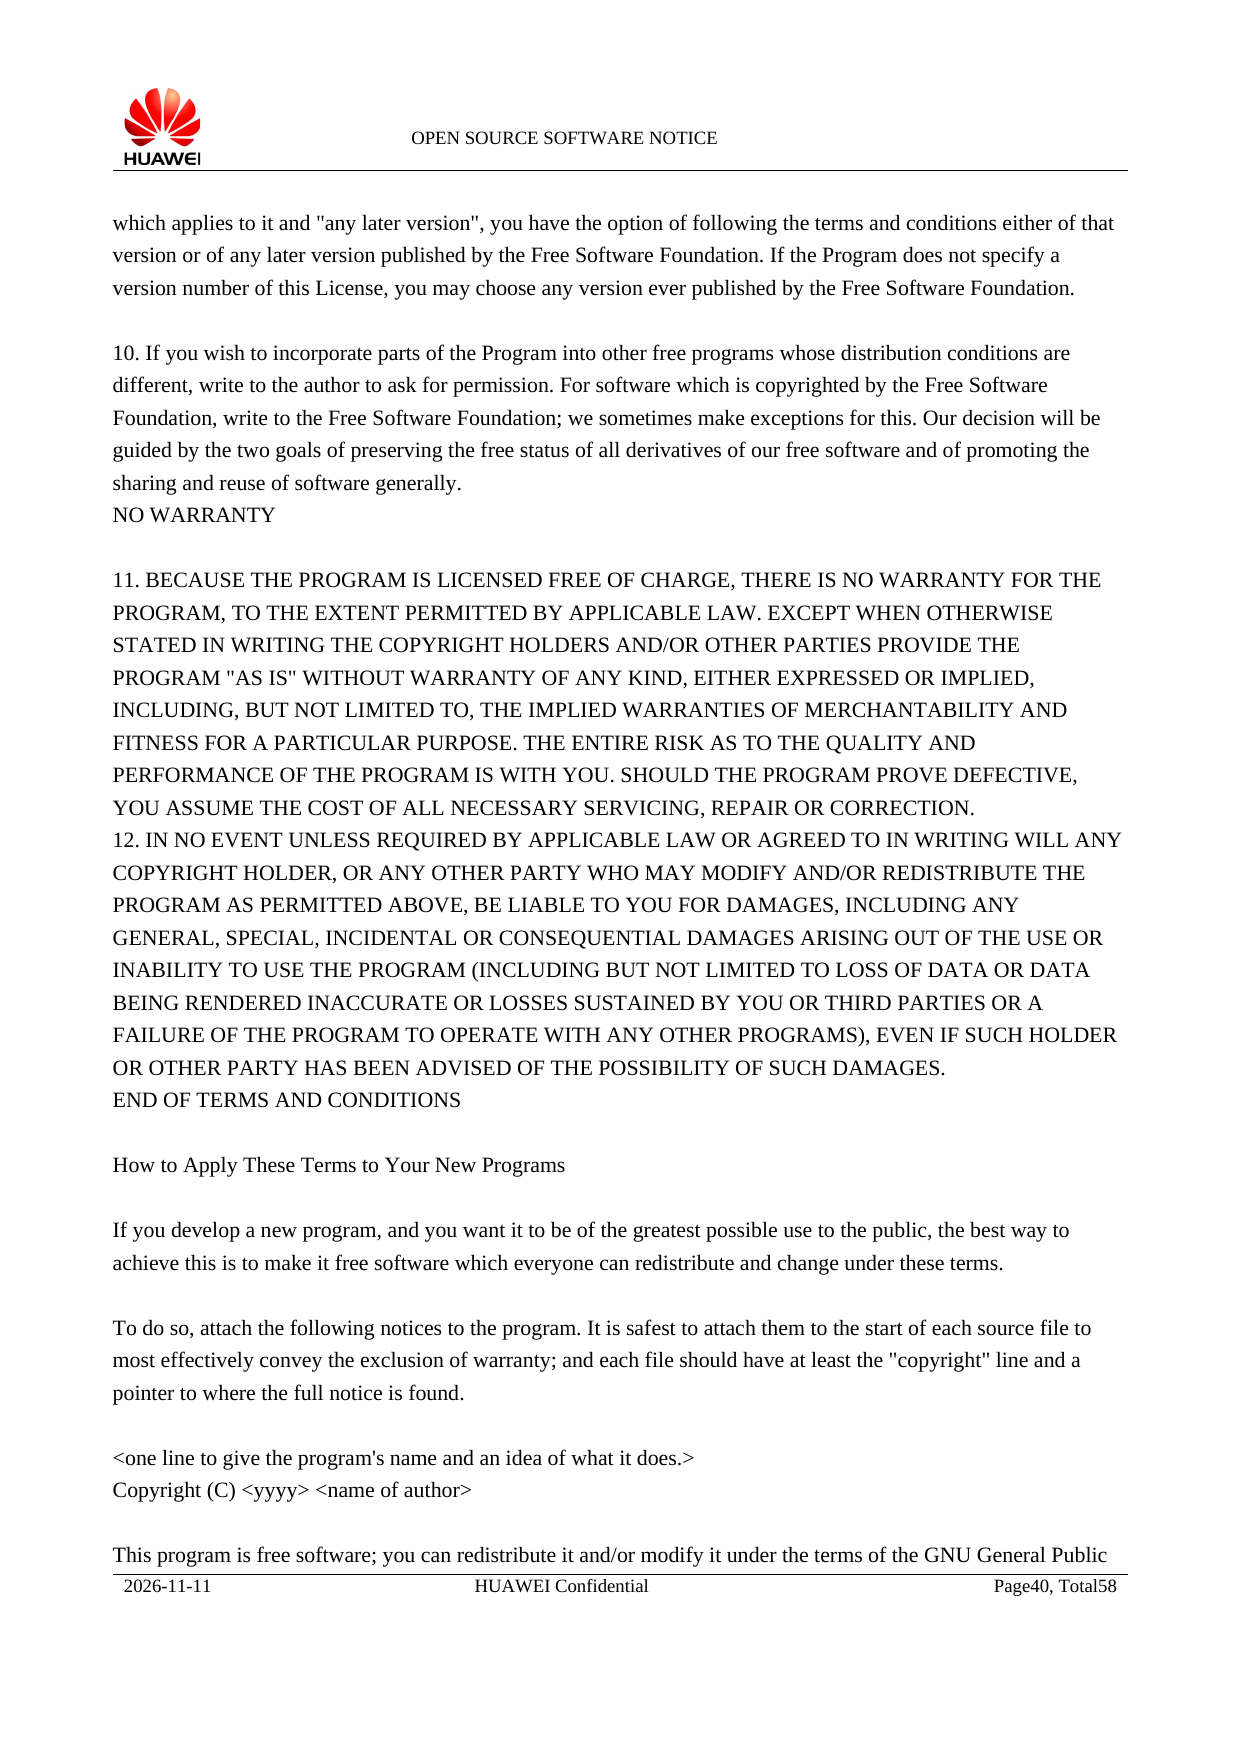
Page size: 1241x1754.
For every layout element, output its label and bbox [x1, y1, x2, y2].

picture [124, 88, 201, 165]
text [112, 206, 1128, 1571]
